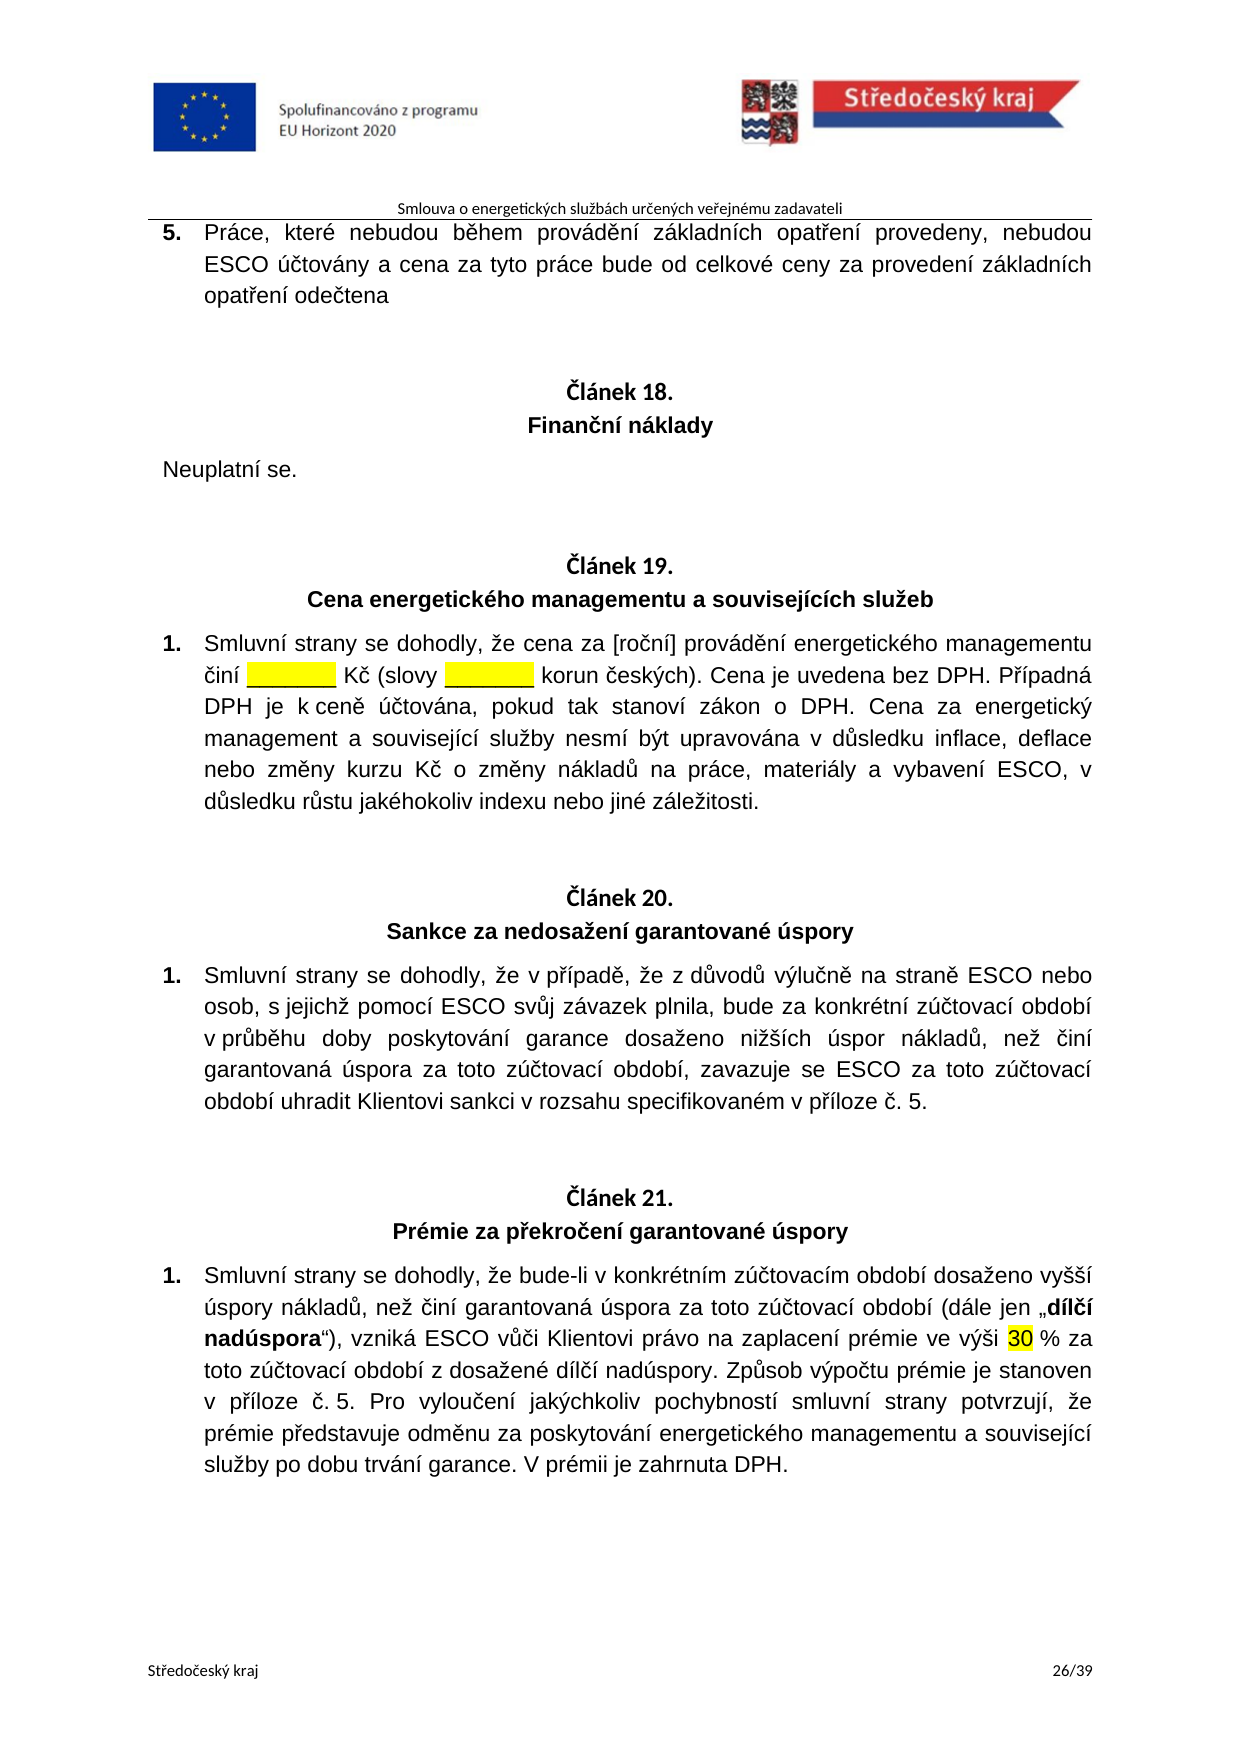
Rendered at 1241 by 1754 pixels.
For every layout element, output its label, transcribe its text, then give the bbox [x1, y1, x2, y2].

subtitle Finanční náklady [148, 376, 1092, 438]
subtitle Práce, které nebudou během provádění základních opatření provedeny, nebudou ESCO účtovány a cena za tyto práce bude od celkové ceny za provedení základních opatření odečtena [162, 220, 1092, 309]
picture [147, 73, 1093, 158]
subtitle Smluvní strany se dohodly, že bude-li v konkrétním zúčtovacím období dosaženo vyšší úspory nákladů, než činí garantovaná úspora za toto zúčtovací období (dále jen „dílčí nadúspora“), vzniká ESCO vůči Klientovi právo na zaplacení prémie ve výši 30 % za toto zúčtovací období z dosažené dílčí nadúspory. Způsob výpočtu prémie je stanoven v příloze č. 5. Pro vyloučení jakýchkoliv pochybností smluvní strany potvrzují, že prémie představuje odměnu za poskytování energetického managementu a související služby po dobu trvání garance. V prémii je zahrnuta DPH. [162, 1262, 1092, 1478]
subtitle Neuplatní se. [162, 456, 1092, 483]
subtitle Prémie za překročení garantované úspory [148, 1182, 1092, 1244]
subtitle Smluvní strany se dohodly, že cena za [roční] provádění energetického managementu činí _______ Kč (slovy _______ korun českých). Cena je uvedena bez DPH. Případná DPH je k ceně účtována, pokud tak stanoví zákon o DPH. Cena za energetický management a související služby nesmí být upravována v důsledku inflace, deflace nebo změny kurzu Kč o změny nákladů na práce, materiály a vybavení ESCO, v důsledku růstu jakéhokoliv indexu nebo jiné záležitosti. [162, 630, 1092, 814]
subtitle Smluvní strany se dohodly, že v případě, že z důvodů výlučně na straně ESCO nebo osob, s jejichž pomocí ESCO svůj závazek plnila, bude za konkrétní zúčtovací období v průběhu doby poskytování garance dosaženo nižších úspor nákladů, než činí garantovaná úspora za toto zúčtovací období, zavazuje se ESCO za toto zúčtovací období uhradit Klientovi sankci v rozsahu specifikovaném v příloze č. 5. [162, 962, 1092, 1114]
subtitle Sankce za nedosažení garantované úspory [148, 882, 1092, 944]
subtitle Cena energetického managementu a souvisejících služeb [148, 550, 1092, 612]
